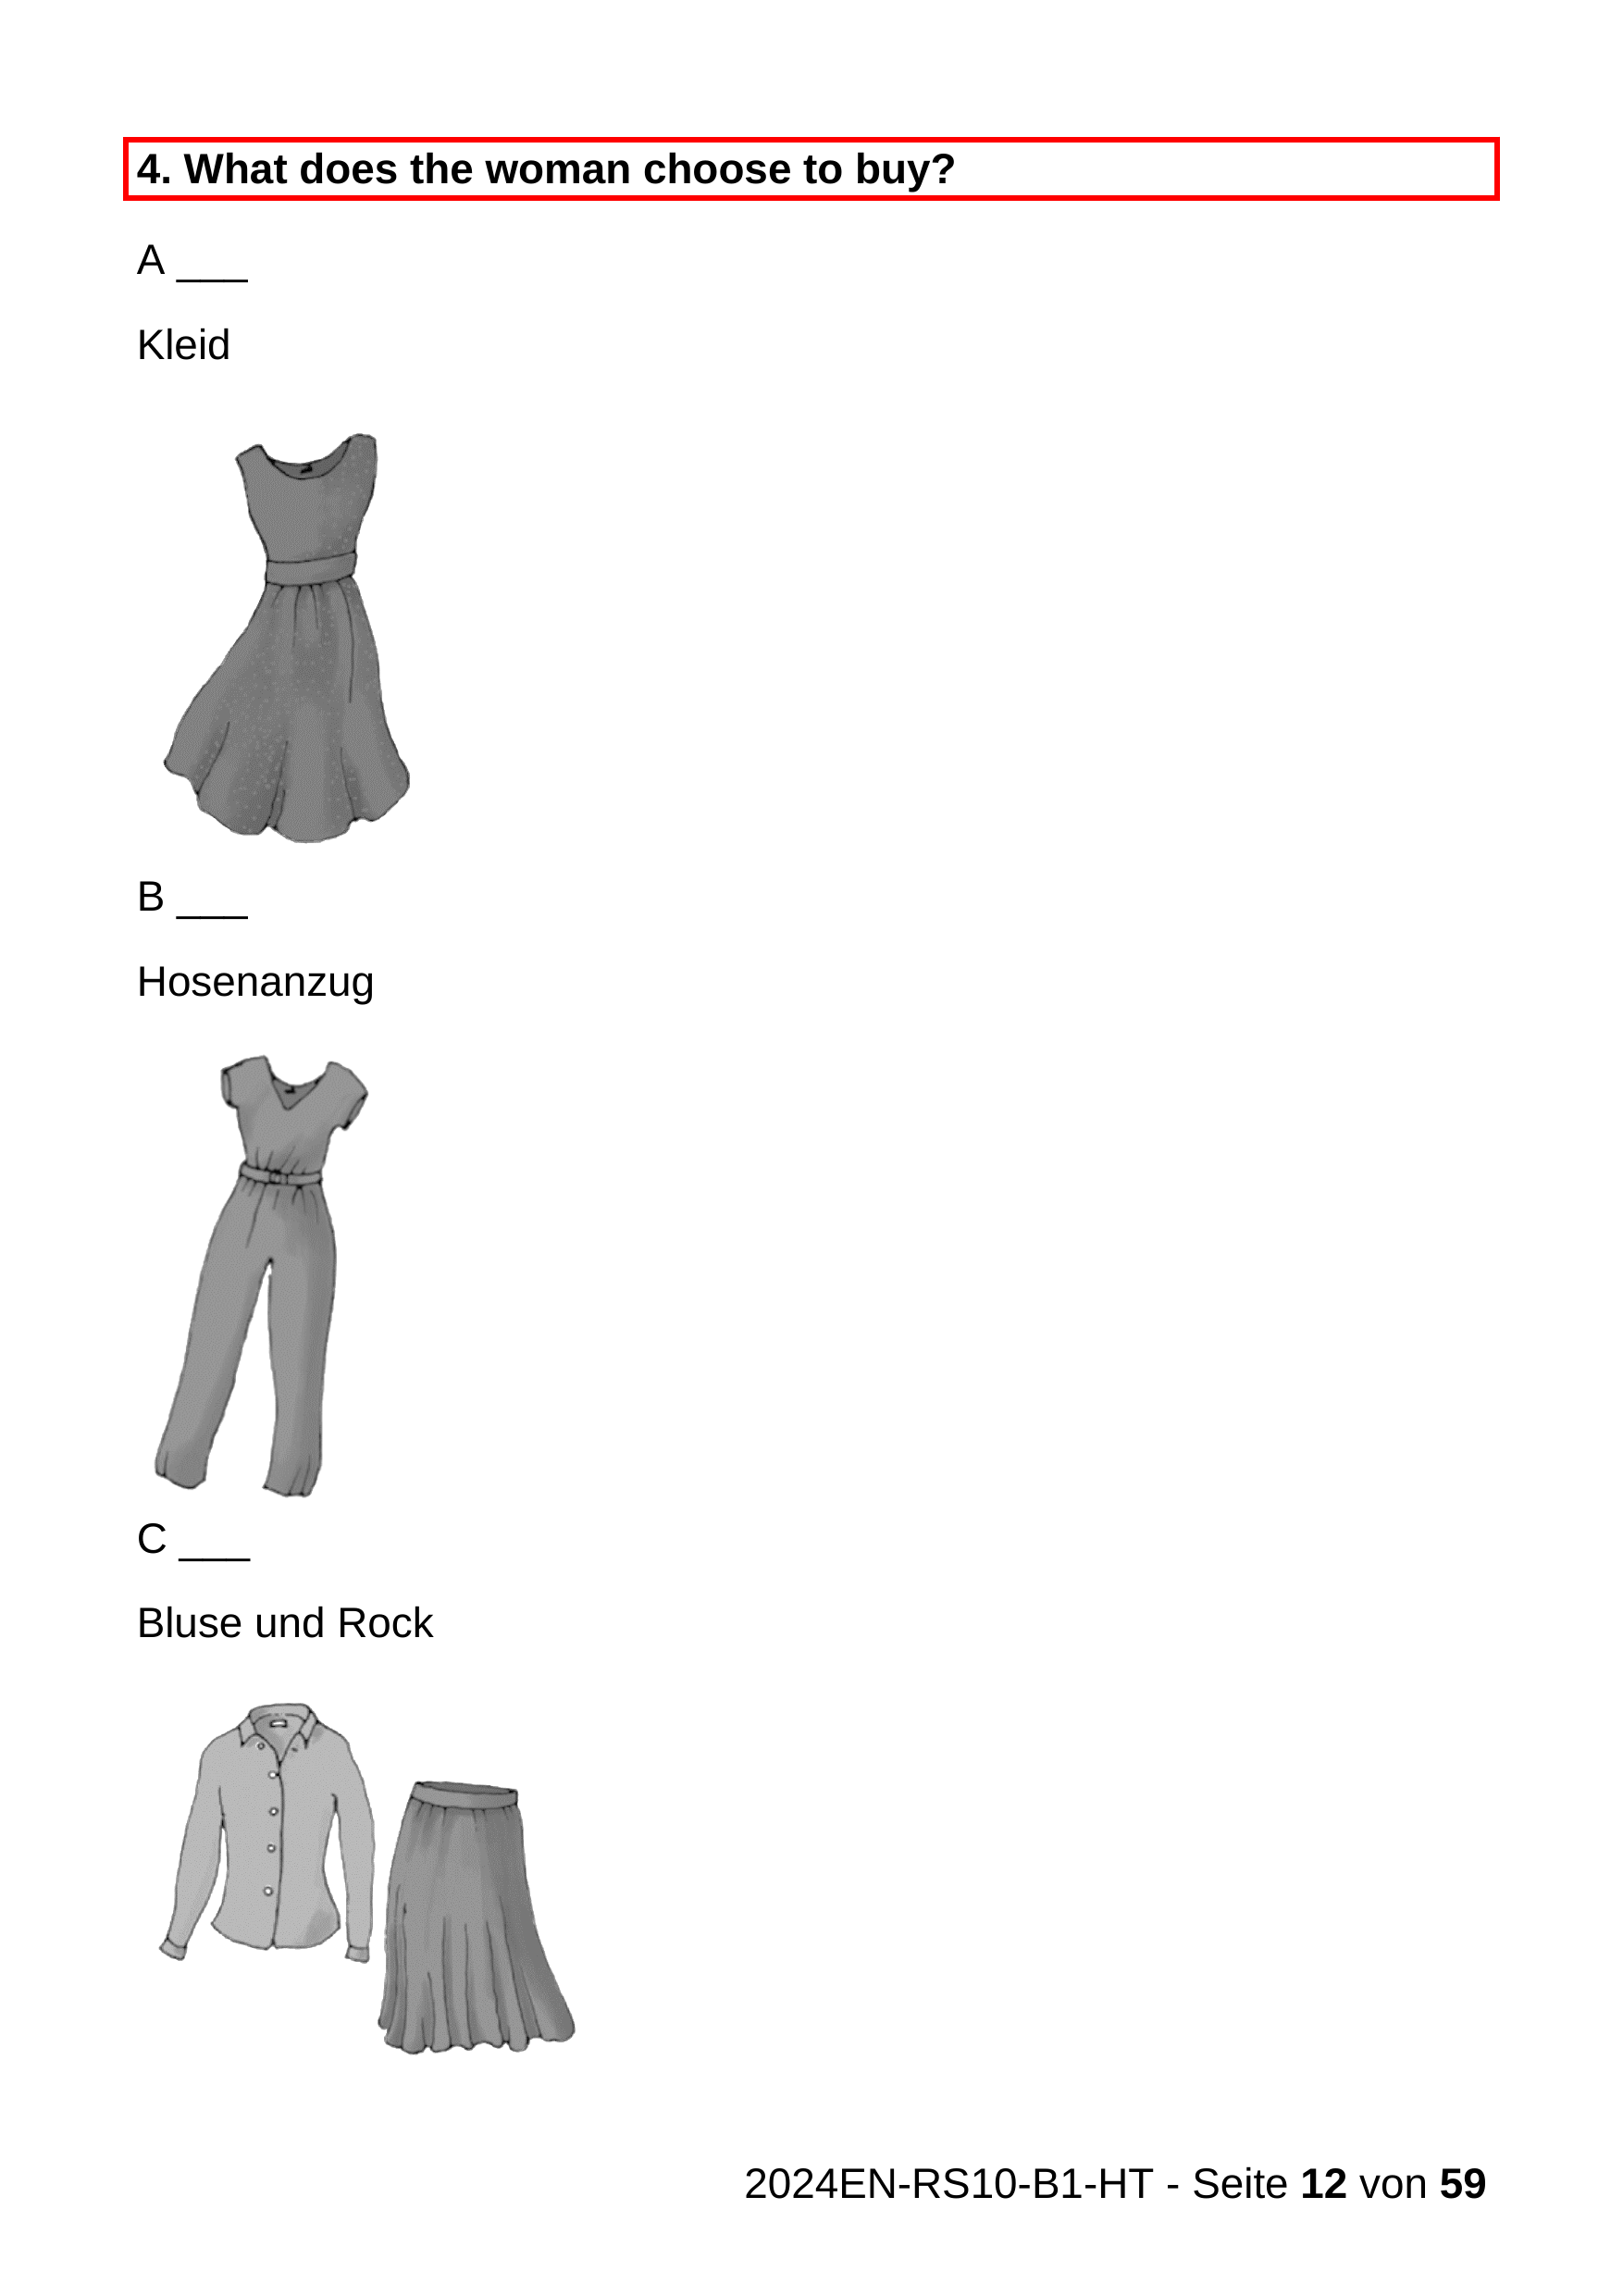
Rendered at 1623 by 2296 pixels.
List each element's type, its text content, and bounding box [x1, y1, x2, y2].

text Bluse und Rock [137, 1598, 1486, 1646]
text C ___ [137, 1513, 1486, 1562]
text Hosenanzug [137, 956, 1486, 1005]
picture [136, 403, 454, 872]
text B ___ [137, 872, 1486, 920]
picture [136, 1682, 598, 2067]
text Kleid [137, 319, 1486, 368]
picture [136, 1040, 388, 1514]
text A ___ [137, 235, 1486, 283]
subtitle 4. What does the woman choose to buy? [129, 143, 1494, 195]
